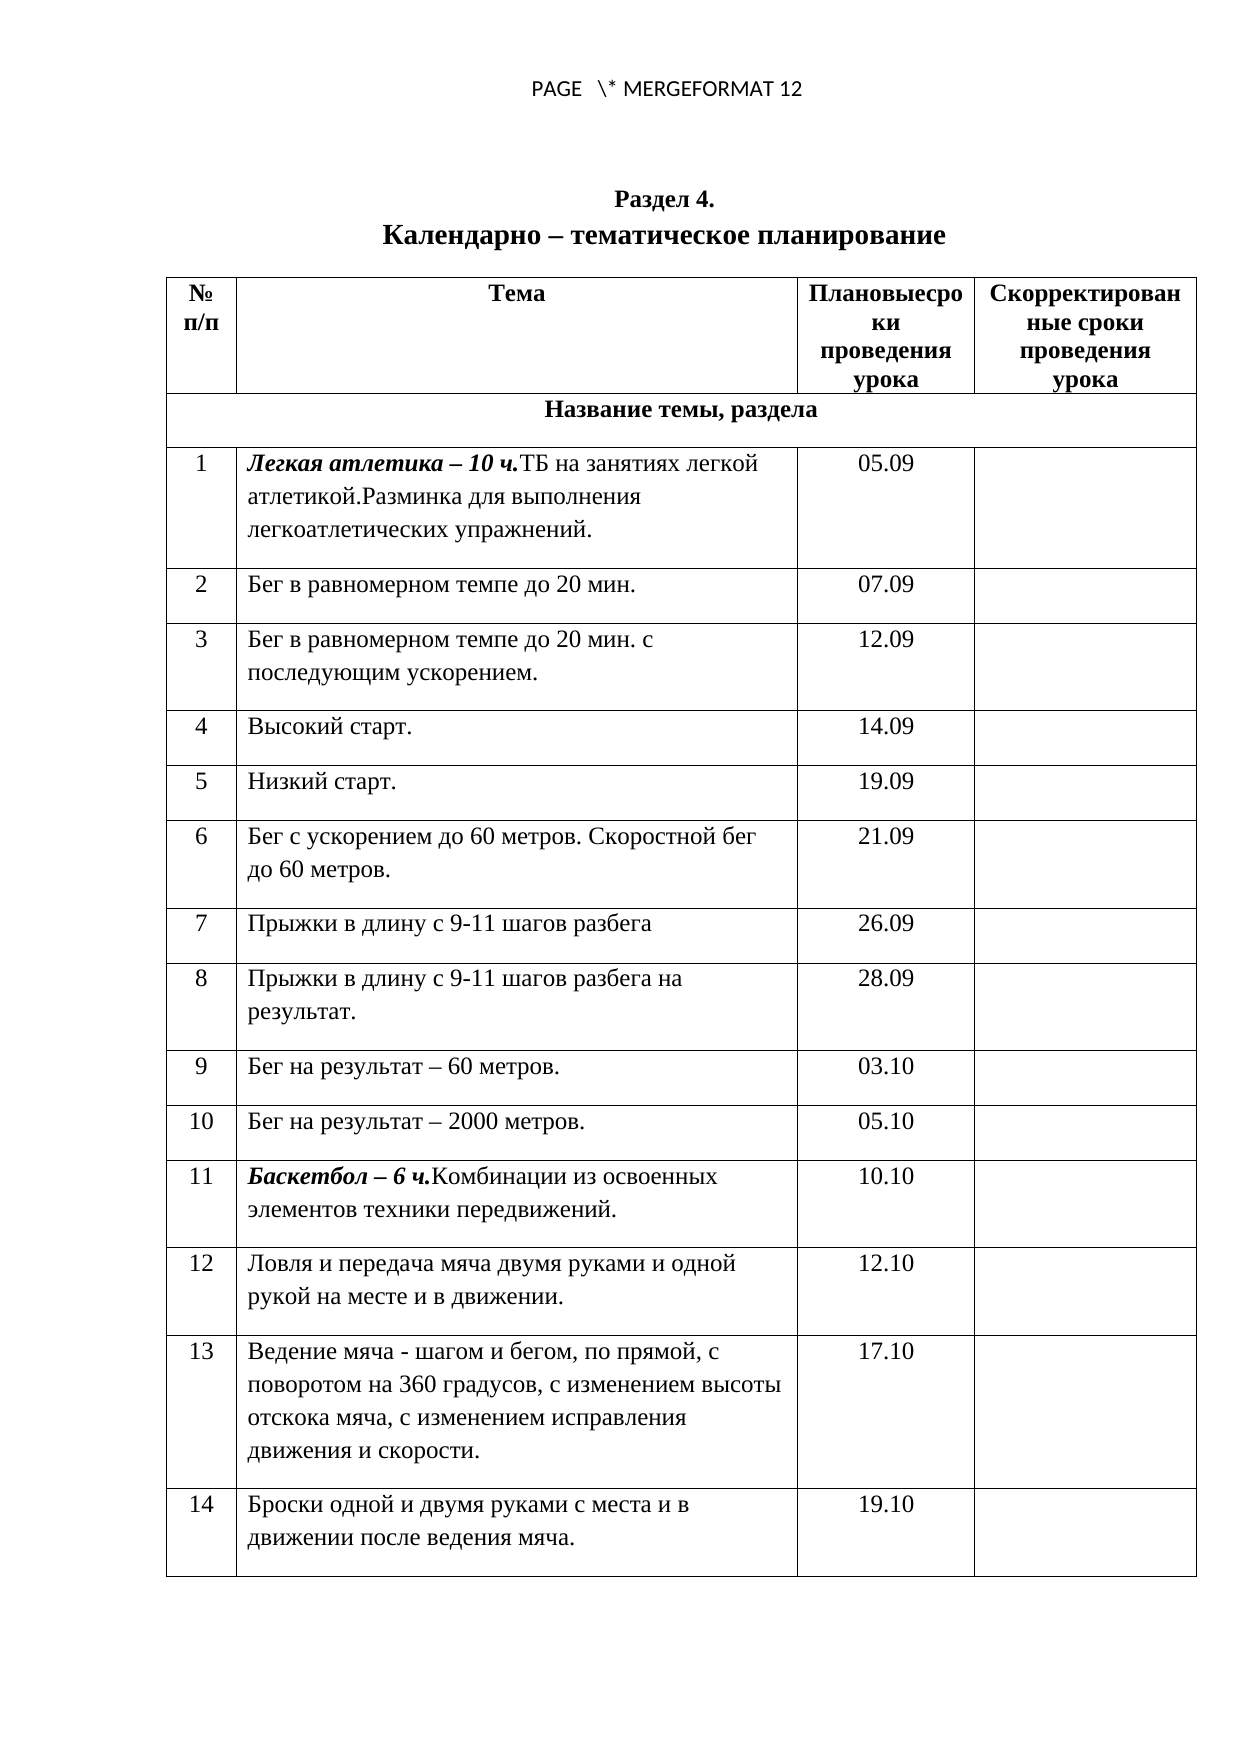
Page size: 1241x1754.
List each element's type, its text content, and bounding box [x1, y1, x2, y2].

table_cell 2 [167, 569, 236, 623]
table_cell [975, 1248, 1196, 1335]
table_cell [975, 766, 1196, 820]
table_cell 19.10 [798, 1489, 974, 1576]
table_cell [975, 624, 1196, 710]
table_cell [975, 964, 1196, 1050]
table_cell Бег на результат – 2000 метров. [237, 1106, 797, 1160]
table_cell [975, 1489, 1196, 1576]
table_cell 11 [167, 1161, 236, 1247]
table_cell Высокий старт. [237, 711, 797, 765]
table_cell 19.09 [798, 766, 974, 820]
table_cell 5 [167, 766, 236, 820]
table_cell 7 [167, 909, 236, 962]
table_cell 26.09 [798, 909, 974, 962]
table_cell Название темы, раздела [167, 394, 1196, 447]
table_cell Низкий старт. [237, 766, 797, 820]
table_cell [975, 569, 1196, 623]
table_cell [975, 821, 1196, 907]
table_cell Прыжки в длину с 9-11 шагов разбега на результат. [237, 964, 797, 1050]
table_cell 12.10 [798, 1248, 974, 1335]
table_cell 6 [167, 821, 236, 907]
table_cell [975, 1161, 1196, 1247]
table_cell 8 [167, 964, 236, 1050]
table_cell 03.10 [798, 1051, 974, 1105]
table_cell [975, 448, 1196, 568]
table_header № п/п [167, 278, 236, 393]
table_header Плановыесроки проведения урока [798, 278, 974, 393]
table_cell [975, 909, 1196, 962]
table_cell 07.09 [798, 569, 974, 623]
table_cell [975, 711, 1196, 765]
table_cell 17.10 [798, 1336, 974, 1488]
table_cell Легкая атлетика – 10 ч.ТБ на занятиях легкой атлетикой.Разминка для выполнения легкоатлетических упражнений. [237, 448, 797, 568]
table_cell 12.09 [798, 624, 974, 710]
table_cell Броски одной и двумя руками с места и в движении после ведения мяча. [237, 1489, 797, 1576]
text Раздел 4. Календарно – тематическое планирование [177, 184, 1152, 251]
table_header Тема [237, 278, 797, 393]
table_cell 14.09 [798, 711, 974, 765]
table_cell 05.10 [798, 1106, 974, 1160]
table_cell 13 [167, 1336, 236, 1488]
table_cell 10.10 [798, 1161, 974, 1247]
table_cell 21.09 [798, 821, 974, 907]
table_cell 4 [167, 711, 236, 765]
table_cell 10 [167, 1106, 236, 1160]
table_cell Баскетбол – 6 ч.Комбинации из освоенных элементов техники передвижений. [237, 1161, 797, 1247]
table_cell [975, 1106, 1196, 1160]
table_cell 3 [167, 624, 236, 710]
table_cell Бег на результат – 60 метров. [237, 1051, 797, 1105]
table_cell 12 [167, 1248, 236, 1335]
table_cell Прыжки в длину с 9-11 шагов разбега [237, 909, 797, 962]
table_cell Бег в равномерном темпе до 20 мин. с последующим ускорением. [237, 624, 797, 710]
table_cell [975, 1336, 1196, 1488]
table_header Скорректированные сроки проведения урока [975, 278, 1196, 393]
table_cell 28.09 [798, 964, 974, 1050]
table_cell 05.09 [798, 448, 974, 568]
table_cell 9 [167, 1051, 236, 1105]
table_cell Ловля и передача мяча двумя руками и одной рукой на месте и в движении. [237, 1248, 797, 1335]
table_cell 1 [167, 448, 236, 568]
table_cell Бег в равномерном темпе до 20 мин. [237, 569, 797, 623]
table_cell Бег с ускорением до 60 метров. Скоростной бег до 60 метров. [237, 821, 797, 907]
table_cell Ведение мяча - шагом и бегом, по прямой, с поворотом на 360 градусов, с изменением высоты отскока мяча, с изменением исправления движения и скорости. [237, 1336, 797, 1488]
table_cell 14 [167, 1489, 236, 1576]
table_cell [975, 1051, 1196, 1105]
